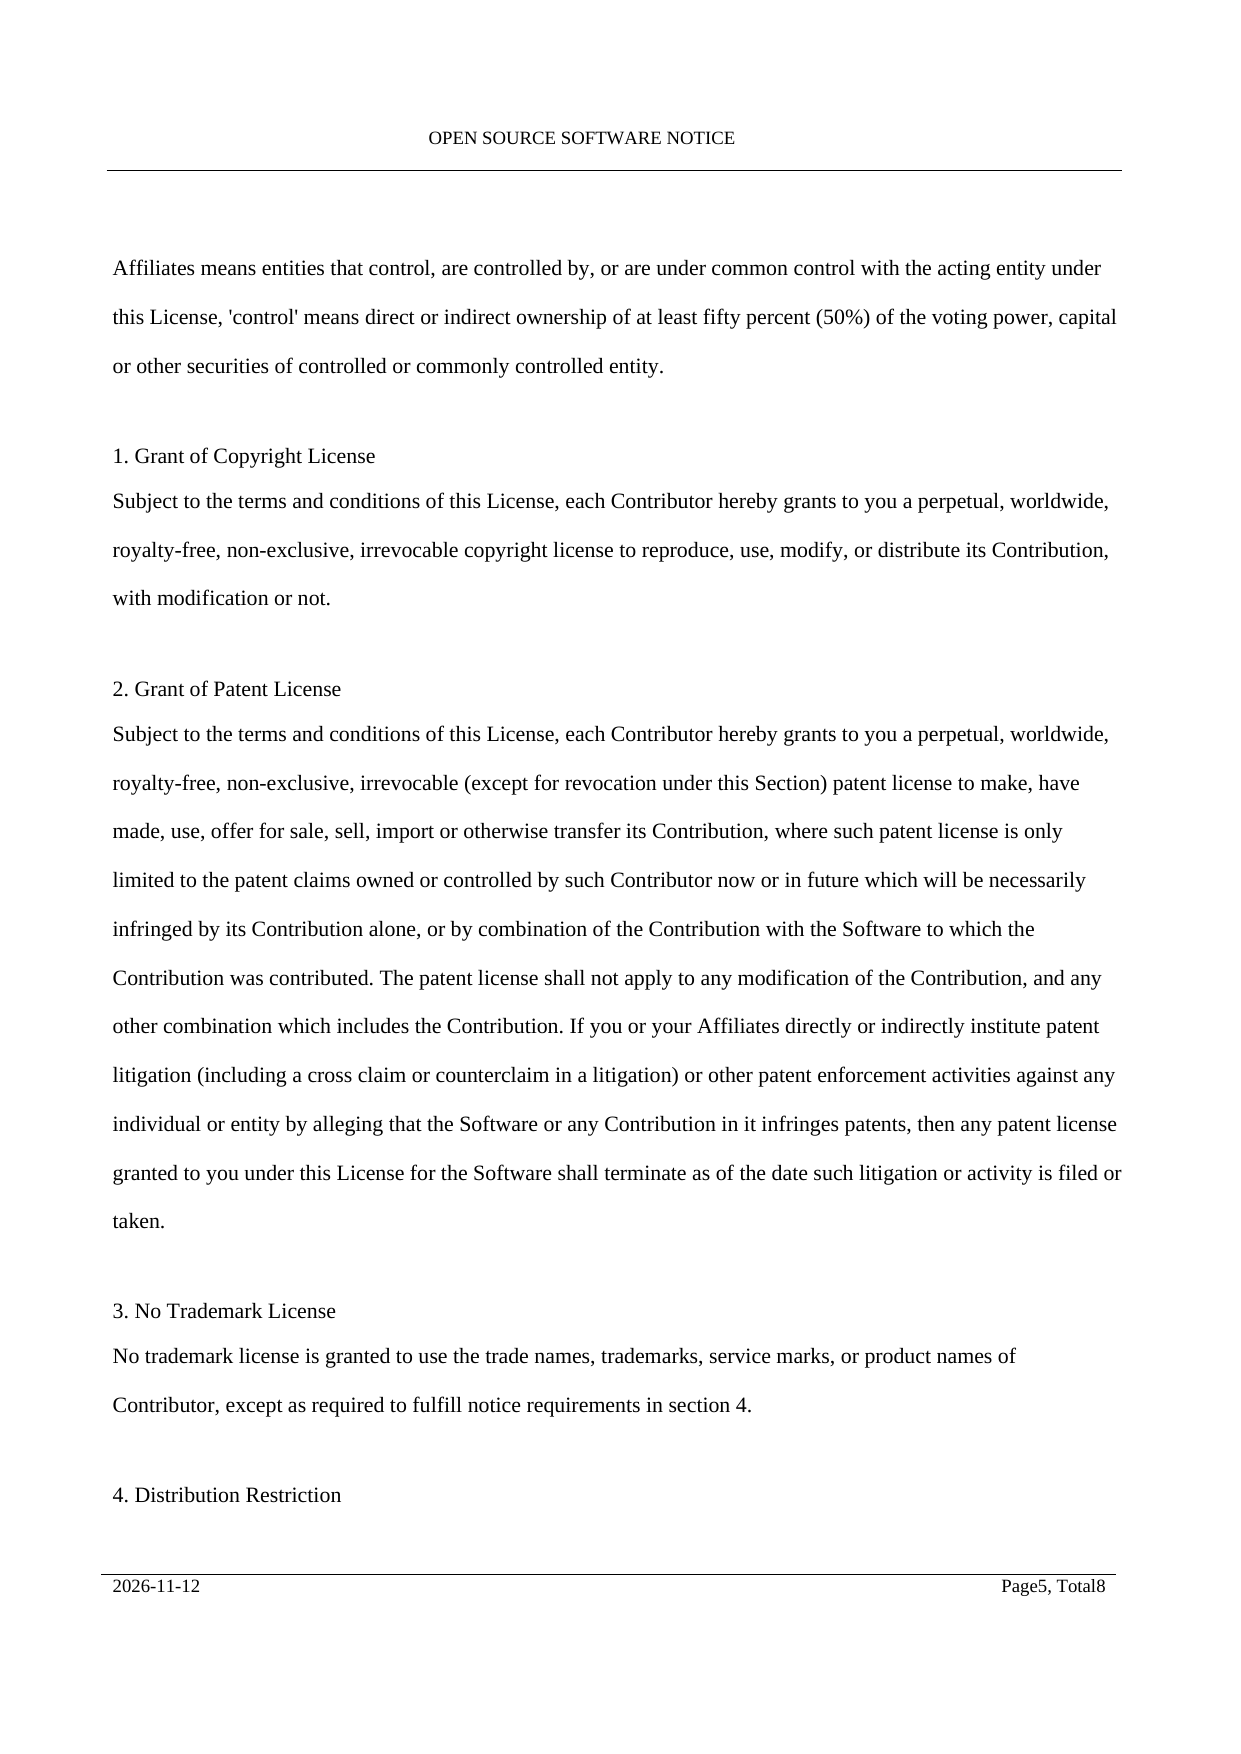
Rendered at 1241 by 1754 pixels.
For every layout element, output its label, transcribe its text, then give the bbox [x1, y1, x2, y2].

text No trademark license is granted to use the trade names, trademarks, service marks, or product names of Contributor, except as required to fulfill notice requirements in section 4. [112, 1340, 1128, 1421]
text 3. No Trademark License [112, 1295, 1128, 1327]
text 2. Grant of Patent License [112, 672, 1128, 704]
text Subject to the terms and conditions of this License, each Contributor hereby grants to you a perpetual, worldwide, royalty-free, non-exclusive, irrevocable copyright license to reproduce, use, modify, or distribute its Contribution, with modification or not. [112, 484, 1128, 614]
text Subject to the terms and conditions of this License, each Contributor hereby grants to you a perpetual, worldwide, royalty-free, non-exclusive, irrevocable (except for revocation under this Section) patent license to make, have made, use, offer for sale, sell, import or otherwise transfer its Contribution, where such patent license is only limited to the patent claims owned or controlled by such Contributor now or in future which will be necessarily infringed by its Contribution alone, or by combination of the Contribution with the Software to which the Contribution was contributed. The patent license shall not apply to any modification of the Contribution, and any other combination which includes the Contribution. If you or your Affiliates directly or indirectly institute patent litigation (including a cross claim or counterclaim in a litigation) or other patent enforcement activities against any individual or entity by alleging that the Software or any Contribution in it infringes patents, then any patent license granted to you under this License for the Software shall terminate as of the date such litigation or activity is filed or taken. [112, 717, 1128, 1237]
text Affiliates means entities that control, are controlled by, or are under common control with the acting entity under this License, 'control' means direct or indirect ownership of at least fifty percent (50%) of the voting power, capital or other securities of controlled or commonly controlled entity. [112, 251, 1128, 381]
text 4. Distribution Restriction [112, 1479, 1128, 1511]
text 1. Grant of Copyright License [112, 439, 1128, 472]
